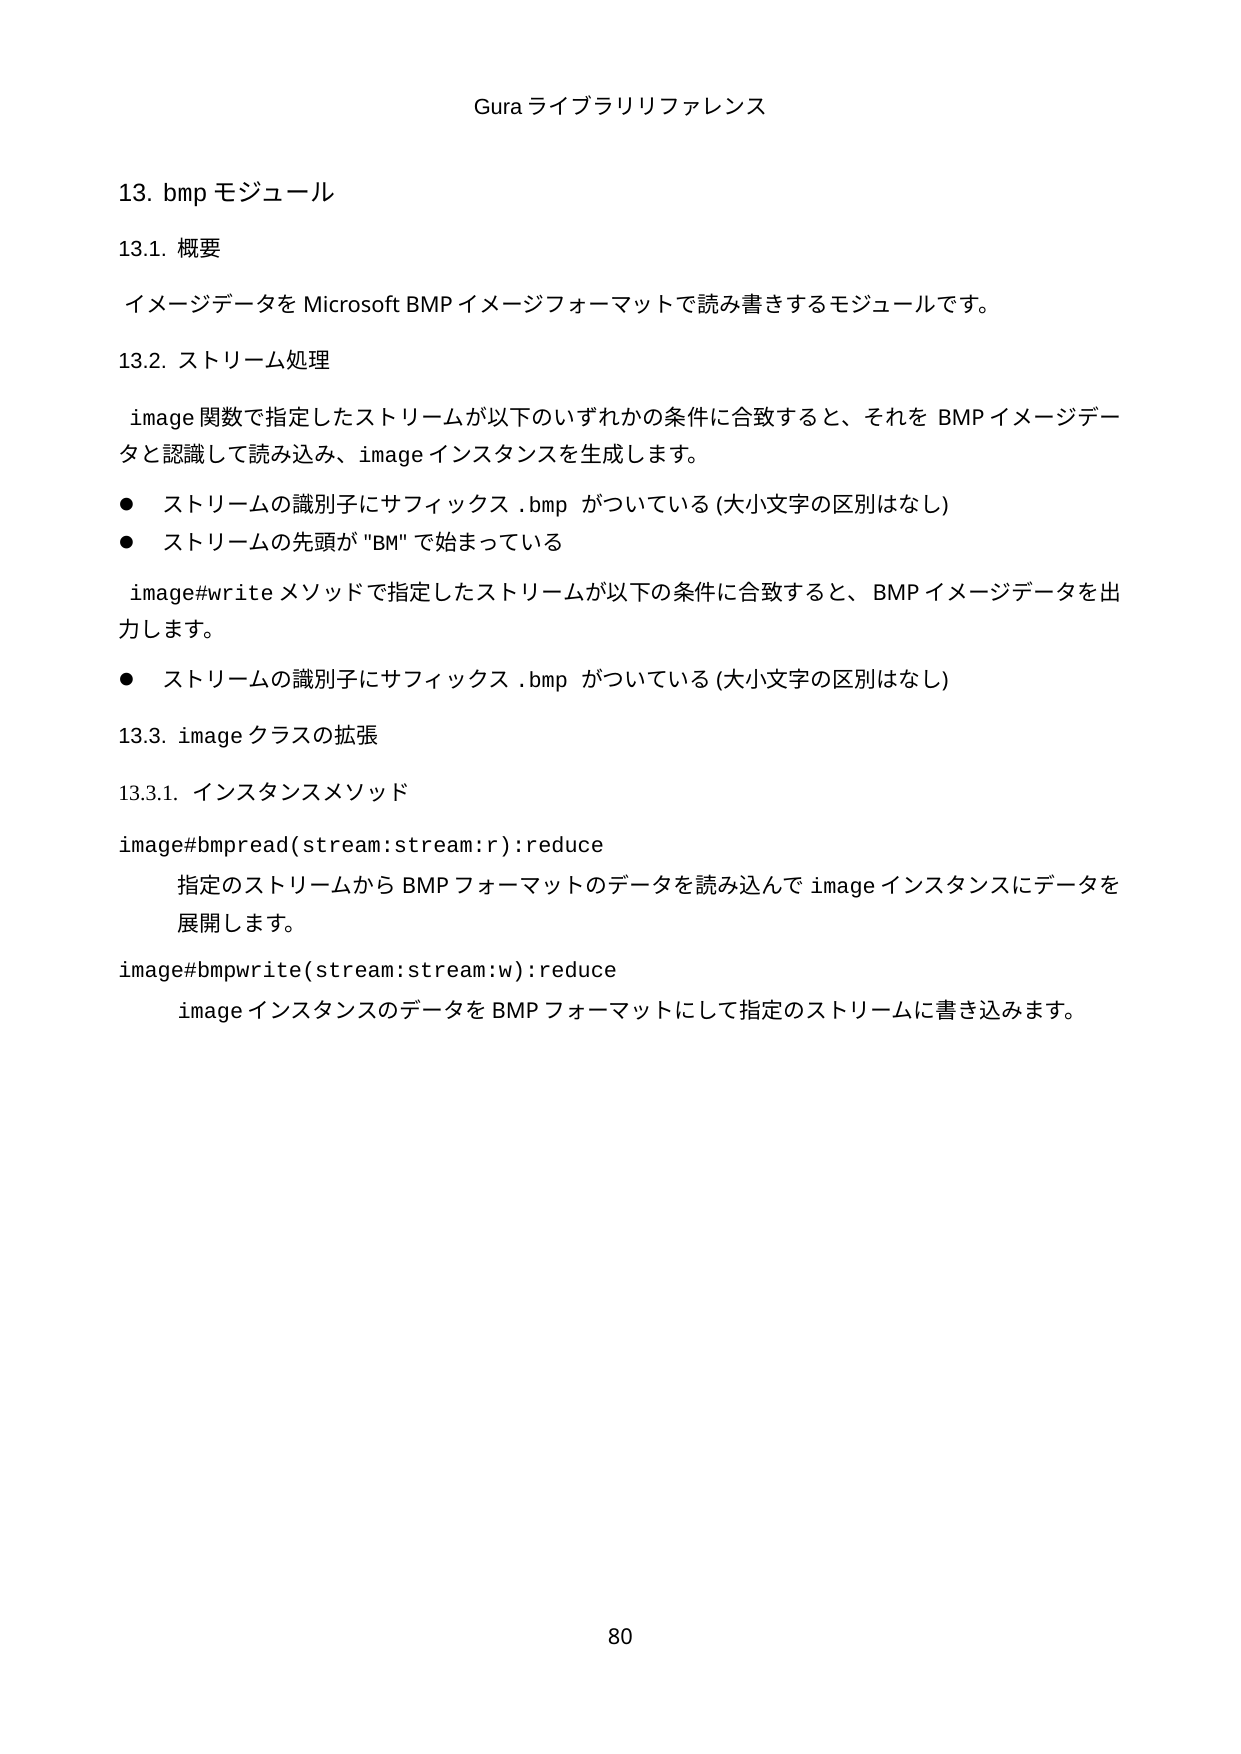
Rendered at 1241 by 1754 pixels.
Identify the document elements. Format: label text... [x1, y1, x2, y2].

subtitle imageクラスの拡張 [118, 716, 1122, 753]
subtitle 概要 [118, 228, 1122, 266]
text image#bmpread(stream:stream:r):reduce 指定のストリームからBMPフォーマットのデータを読み込んでimageインスタンスにデータを展開します。 [118, 828, 1122, 941]
text image#bmpwrite(stream:stream:w):reduce imageインスタンスのデータをBMPフォーマットにして指定のストリームに書き込みます。 [118, 953, 1122, 1028]
list ストリームの識別子にサフィックス .bmp がついている (大小文字の区別はなし) [118, 659, 1122, 697]
list ストリームの先頭が "BM" で始まっている [118, 522, 1122, 559]
text image#writeメソッドで指定したストリームが以下の条件に合致すると、BMPイメージデータを出力します。 [118, 572, 1122, 647]
subtitle インスタンスメソッド [118, 772, 1122, 809]
list ストリームの識別子にサフィックス .bmp がついている (大小文字の区別はなし) [118, 484, 1122, 522]
text image関数で指定したストリームが以下のいずれかの条件に合致すると、それをBMPイメージデータと認識して読み込み、imageインスタンスを生成します。 [118, 397, 1122, 472]
text bmpモジュール [118, 172, 1122, 209]
subtitle ストリーム処理 [118, 341, 1122, 378]
text イメージデータをMicrosoft BMPイメージフォーマットで読み書きするモジュールです。 [118, 284, 1122, 322]
